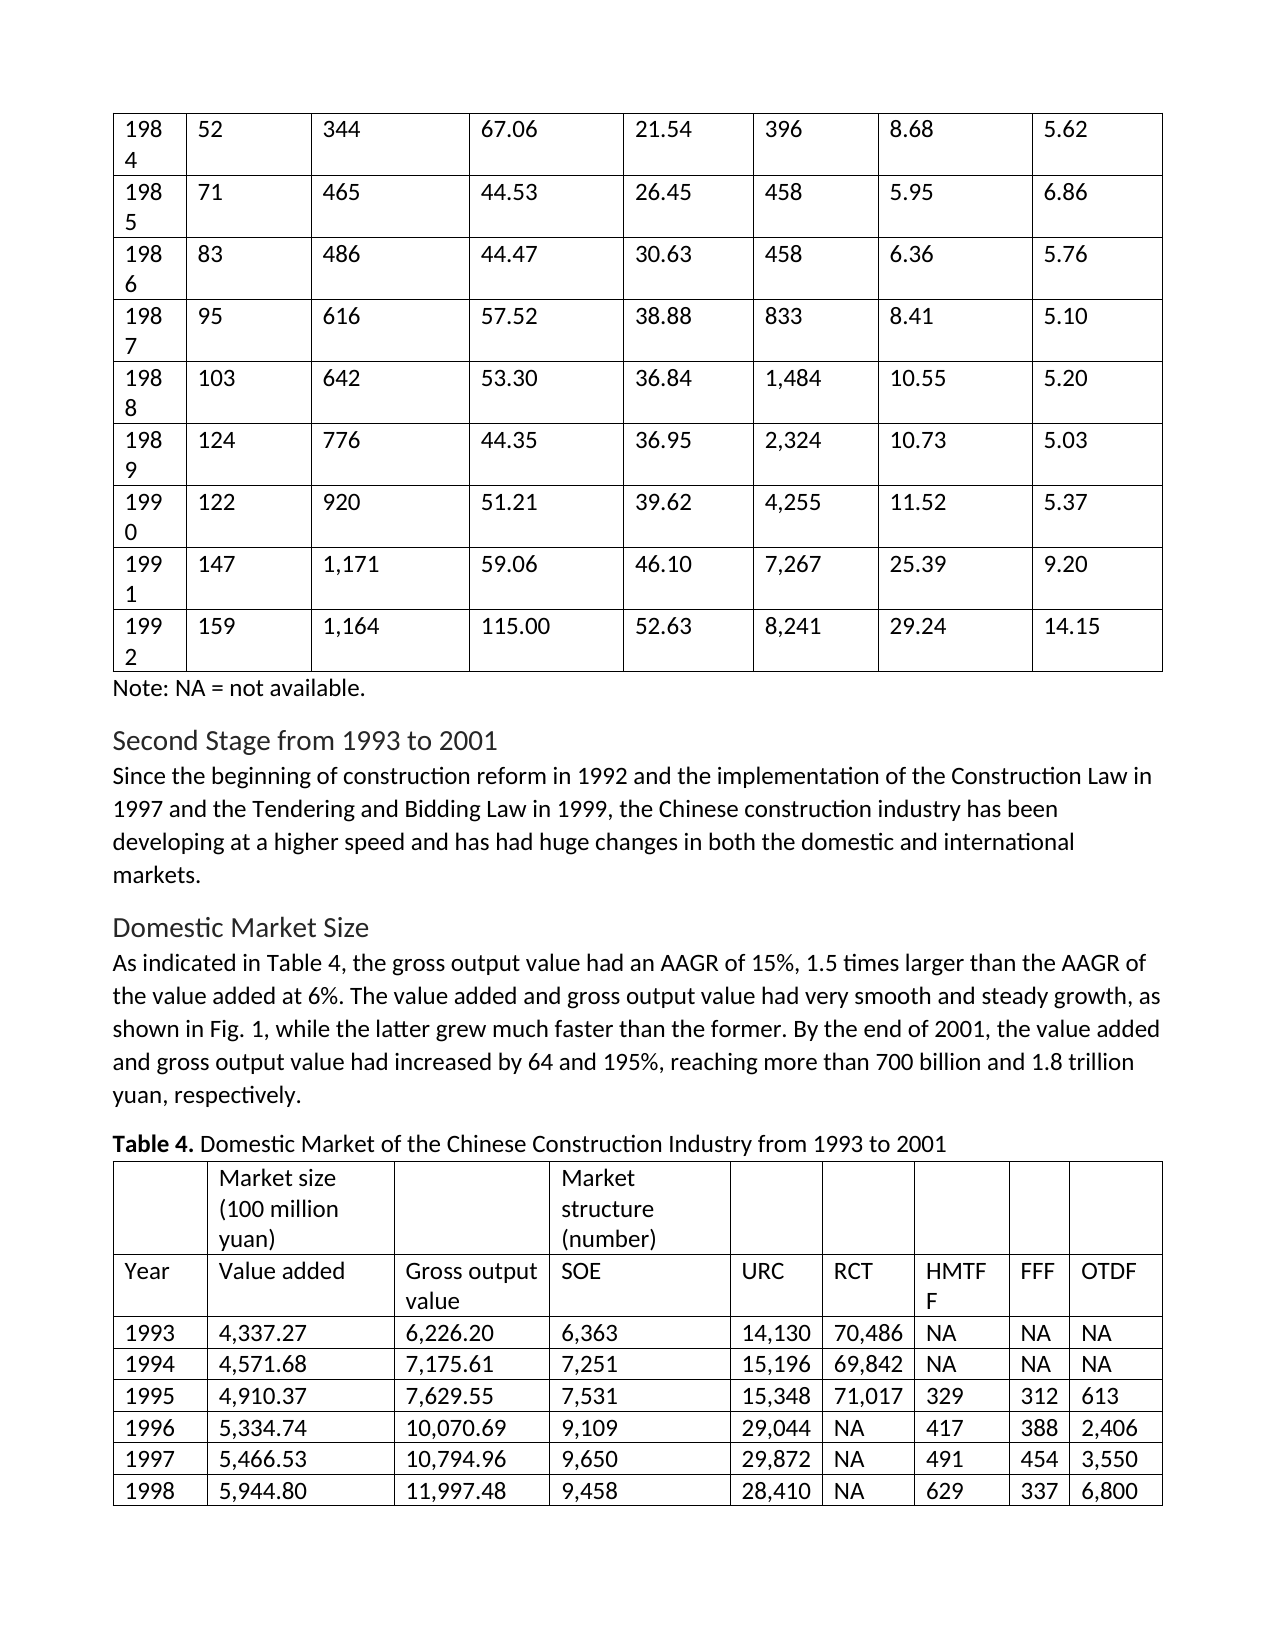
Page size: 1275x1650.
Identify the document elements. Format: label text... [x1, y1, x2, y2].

table_cell 52.63 [624, 610, 753, 671]
table_cell 5,466.53 [208, 1443, 394, 1474]
table_cell NA [915, 1317, 1009, 1347]
table_header Market structure (number) [550, 1162, 730, 1254]
table_cell 344 [312, 114, 469, 174]
table_cell 103 [187, 362, 311, 423]
table_cell 159 [187, 610, 311, 671]
table_cell 4,910.37 [208, 1380, 394, 1411]
table_cell 5,944.80 [208, 1475, 394, 1505]
table_cell 1994 [114, 1349, 207, 1379]
table_header [915, 1162, 1009, 1254]
table_cell 7,267 [754, 548, 878, 609]
table_cell 44.47 [470, 238, 623, 299]
table_cell 5.03 [1033, 424, 1162, 485]
table_cell 2,406 [1070, 1412, 1162, 1442]
table_cell 1992 [114, 610, 186, 671]
table_cell 613 [1070, 1380, 1162, 1411]
table_cell 147 [187, 548, 311, 609]
table_cell 833 [754, 300, 878, 361]
table_cell 15,348 [731, 1380, 822, 1411]
table_cell 629 [915, 1475, 1009, 1505]
table_cell 1991 [114, 548, 186, 609]
table_cell 59.06 [470, 548, 623, 609]
table_cell 5.95 [879, 176, 1032, 237]
table_cell 57.52 [470, 300, 623, 361]
table_cell 1987 [114, 300, 186, 361]
table_cell Year [114, 1255, 207, 1316]
table_cell 36.84 [624, 362, 753, 423]
table_cell 9,458 [550, 1475, 730, 1505]
table_cell 69,842 [823, 1349, 914, 1379]
table_cell NA [915, 1349, 1009, 1379]
table_cell 8.41 [879, 300, 1032, 361]
table_cell 115.00 [470, 610, 623, 671]
table_cell 67.06 [470, 114, 623, 174]
table_cell 388 [1010, 1412, 1069, 1442]
table_cell 53.30 [470, 362, 623, 423]
table_cell 1995 [114, 1380, 207, 1411]
table_cell 7,629.55 [395, 1380, 549, 1411]
table_cell 10,070.69 [395, 1412, 549, 1442]
table_cell NA [1010, 1317, 1069, 1347]
table_cell NA [1070, 1317, 1162, 1347]
table_cell 1,171 [312, 548, 469, 609]
table_cell 8.68 [879, 114, 1032, 174]
subtitle Domestic Market Size [112, 909, 1162, 944]
table_cell 14,130 [731, 1317, 822, 1347]
table_cell 465 [312, 176, 469, 237]
table_cell 616 [312, 300, 469, 361]
table_cell Value added [208, 1255, 394, 1316]
table_header [395, 1162, 549, 1254]
table_cell 6,363 [550, 1317, 730, 1347]
table_cell 52 [187, 114, 311, 174]
table_cell 6,226.20 [395, 1317, 549, 1347]
table_cell 83 [187, 238, 311, 299]
table_cell 11.52 [879, 486, 1032, 547]
table_cell 29,044 [731, 1412, 822, 1442]
table_cell RCT [823, 1255, 914, 1316]
text Since the beginning of construction reform in 1992 and the implementation of the Construction Law in 1997 and the Tendering and Bidding Law in 1999, the Chinese construction industry has been developing at a higher speed and has had huge changes in both the domestic and international markets. [112, 760, 1162, 889]
table_cell NA [1070, 1349, 1162, 1379]
table_cell 15,196 [731, 1349, 822, 1379]
table_cell 337 [1010, 1475, 1069, 1505]
table_cell 454 [1010, 1443, 1069, 1474]
table_cell 8,241 [754, 610, 878, 671]
table_cell NA [823, 1443, 914, 1474]
table_cell 1988 [114, 362, 186, 423]
table_cell 5.62 [1033, 114, 1162, 174]
table_cell 29.24 [879, 610, 1032, 671]
table_cell 1,164 [312, 610, 469, 671]
table_cell 6.36 [879, 238, 1032, 299]
table_cell URC [731, 1255, 822, 1316]
text Note: NA = not available. [112, 672, 1162, 703]
table_cell 9,650 [550, 1443, 730, 1474]
table_cell 1990 [114, 486, 186, 547]
table_cell 7,531 [550, 1380, 730, 1411]
table_cell 21.54 [624, 114, 753, 174]
table_cell 9.20 [1033, 548, 1162, 609]
table_cell 458 [754, 238, 878, 299]
table_cell 1984 [114, 114, 186, 174]
table_cell 36.95 [624, 424, 753, 485]
table_cell 71,017 [823, 1380, 914, 1411]
table_cell NA [1010, 1349, 1069, 1379]
table_cell 7,175.61 [395, 1349, 549, 1379]
table_cell 14.15 [1033, 610, 1162, 671]
table_cell 122 [187, 486, 311, 547]
table_cell 5.20 [1033, 362, 1162, 423]
table_cell Gross output value [395, 1255, 549, 1316]
table_header [1070, 1162, 1162, 1254]
table_cell 312 [1010, 1380, 1069, 1411]
table_cell 2,324 [754, 424, 878, 485]
table_cell 458 [754, 176, 878, 237]
table_cell 10,794.96 [395, 1443, 549, 1474]
table_cell 95 [187, 300, 311, 361]
table_cell 9,109 [550, 1412, 730, 1442]
table_header Market size (100 million yuan) [208, 1162, 394, 1254]
table_cell 44.35 [470, 424, 623, 485]
table_cell 10.55 [879, 362, 1032, 423]
table_cell 1996 [114, 1412, 207, 1442]
table_cell 46.10 [624, 548, 753, 609]
table_cell 1985 [114, 176, 186, 237]
table_cell 396 [754, 114, 878, 174]
table_cell 4,255 [754, 486, 878, 547]
table_cell FFF [1010, 1255, 1069, 1316]
table_cell 776 [312, 424, 469, 485]
table_cell NA [823, 1475, 914, 1505]
table_cell 51.21 [470, 486, 623, 547]
table_cell 38.88 [624, 300, 753, 361]
table_header [1010, 1162, 1069, 1254]
table_cell 6.86 [1033, 176, 1162, 237]
table_cell 1998 [114, 1475, 207, 1505]
table_cell 5.76 [1033, 238, 1162, 299]
table_cell 26.45 [624, 176, 753, 237]
table_cell HMTFF [915, 1255, 1009, 1316]
text Table 4. Domestic Market of the Chinese Construction Industry from 1993 to 2001 [112, 1128, 1162, 1159]
table_cell 4,337.27 [208, 1317, 394, 1347]
table_cell 10.73 [879, 424, 1032, 485]
table_cell OTDF [1070, 1255, 1162, 1316]
table_cell 70,486 [823, 1317, 914, 1347]
table_cell 417 [915, 1412, 1009, 1442]
table_cell 28,410 [731, 1475, 822, 1505]
table_cell 3,550 [1070, 1443, 1162, 1474]
table_cell 329 [915, 1380, 1009, 1411]
table_cell 5.10 [1033, 300, 1162, 361]
table_cell 486 [312, 238, 469, 299]
table_cell 5,334.74 [208, 1412, 394, 1442]
table_header [731, 1162, 822, 1254]
table_cell 5.37 [1033, 486, 1162, 547]
table_header [823, 1162, 914, 1254]
table_cell 1997 [114, 1443, 207, 1474]
table_cell 11,997.48 [395, 1475, 549, 1505]
table_cell 25.39 [879, 548, 1032, 609]
table_cell 1986 [114, 238, 186, 299]
table_cell 4,571.68 [208, 1349, 394, 1379]
table_cell 491 [915, 1443, 1009, 1474]
table_header [114, 1162, 207, 1254]
table_cell 6,800 [1070, 1475, 1162, 1505]
table_cell 71 [187, 176, 311, 237]
table_cell 1989 [114, 424, 186, 485]
table_cell 1993 [114, 1317, 207, 1347]
table_cell 29,872 [731, 1443, 822, 1474]
table_cell SOE [550, 1255, 730, 1316]
table_cell NA [823, 1412, 914, 1442]
table_cell 39.62 [624, 486, 753, 547]
table_cell 30.63 [624, 238, 753, 299]
text As indicated in Table 4, the gross output value had an AAGR of 15%, 1.5 times larger than the AAGR of the value added at 6%. The value added and gross output value had very smooth and steady growth, as shown in Fig. 1, while the latter grew much faster than the former. By the end of 2001, the value added and gross output value had increased by 64 and 195%, reaching more than 700 billion and 1.8 trillion yuan, respectively. [112, 947, 1162, 1109]
table_cell 124 [187, 424, 311, 485]
table_cell 642 [312, 362, 469, 423]
table_cell 44.53 [470, 176, 623, 237]
table_cell 920 [312, 486, 469, 547]
table_cell 1,484 [754, 362, 878, 423]
subtitle Second Stage from 1993 to 2001 [112, 722, 1162, 757]
table_cell 7,251 [550, 1349, 730, 1379]
